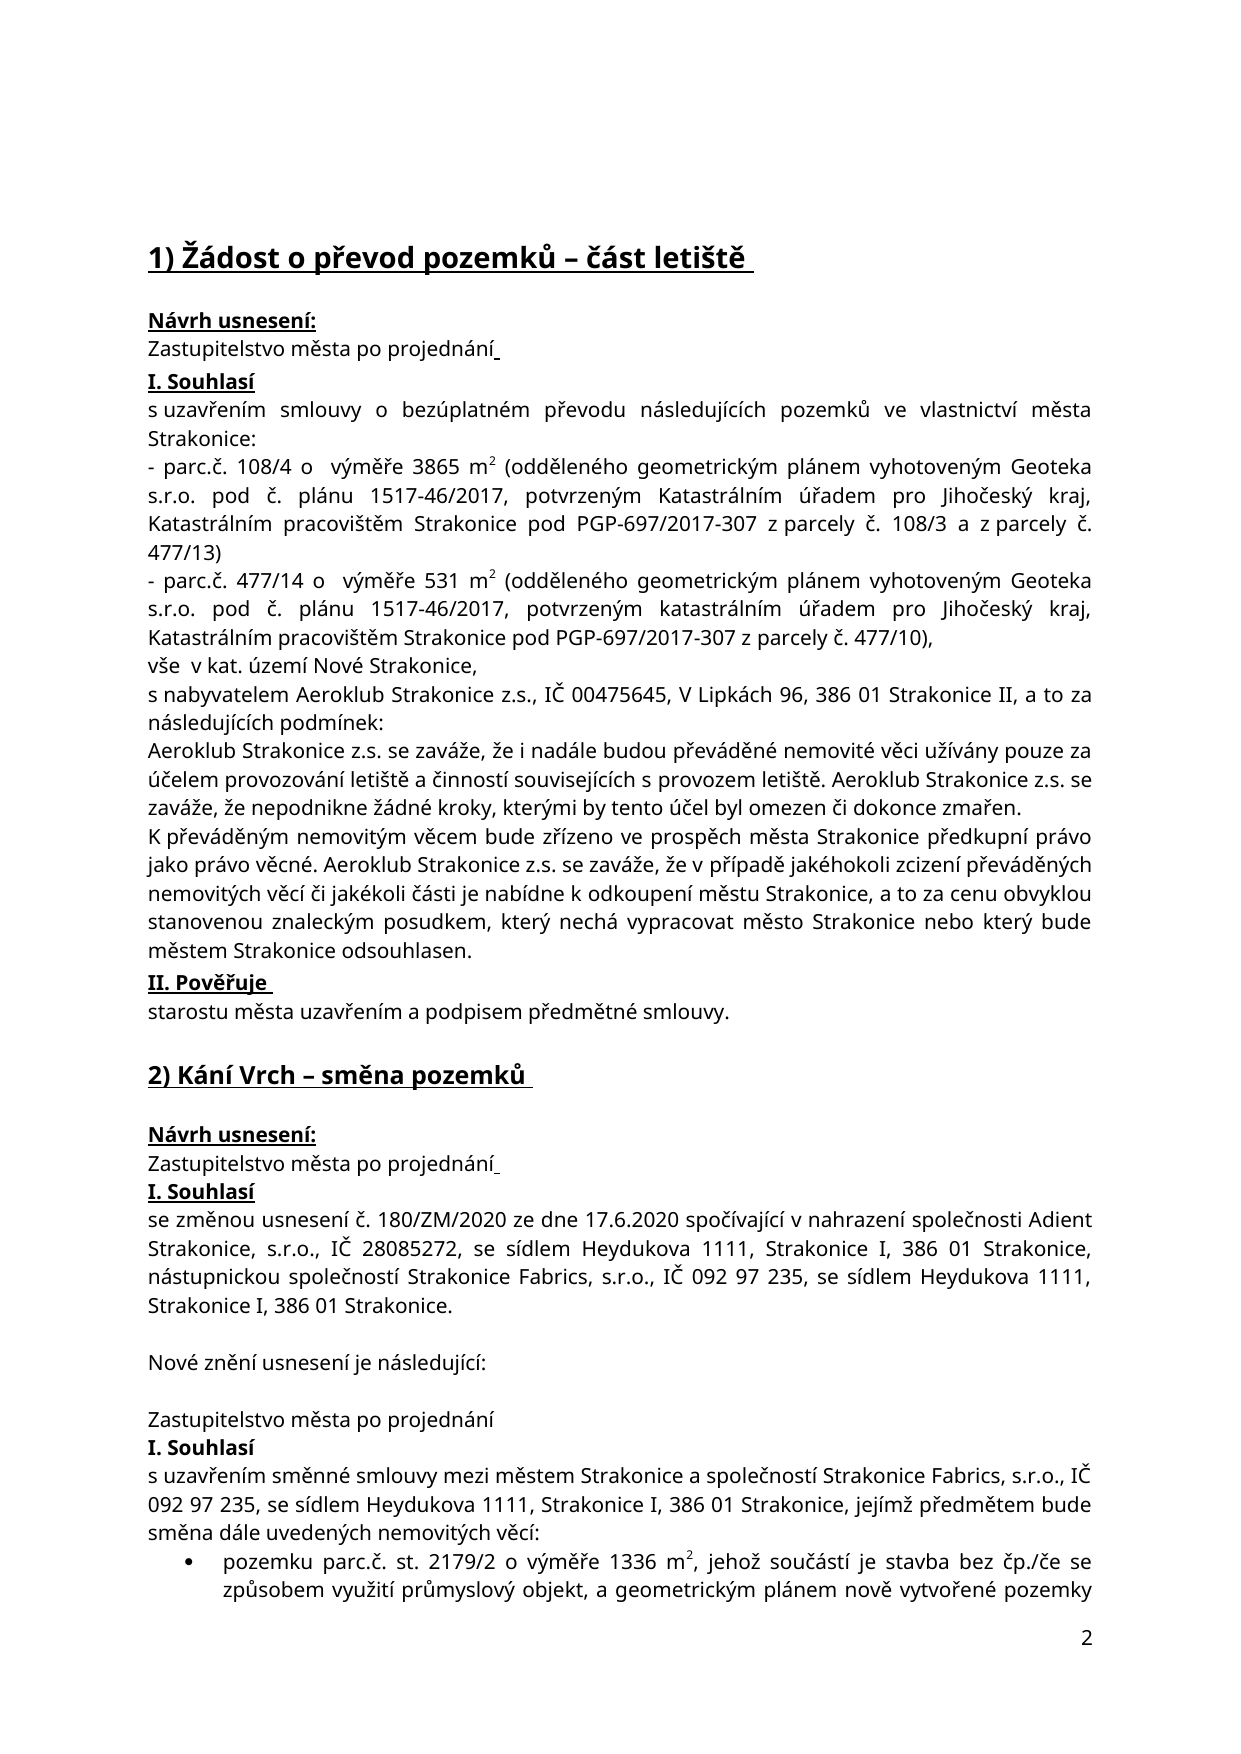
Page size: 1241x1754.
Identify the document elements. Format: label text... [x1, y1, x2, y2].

subtitle I. Souhlasí [148, 367, 1093, 395]
text Zastupitelstvo města po projednání [148, 1405, 1093, 1433]
text Návrh usnesení: [148, 1120, 1093, 1149]
text I. Souhlasí [148, 1433, 1093, 1462]
text Zastupitelstvo města po projednání [148, 334, 1093, 363]
text - parc.č. 108/4 o výměře 3865 m2 (odděleného geometrickým plánem vyhotoveným Geoteka s.r.o. pod č. plánu 1517-46/2017, potvrzeným Katastrálním úřadem pro Jihočeský kraj, Katastrálním pracovištěm Strakonice pod PGP-697/2017-307 z parcely č. 108/3 a z parcely č. 477/13) [148, 452, 1093, 566]
text 2) Kání Vrch – směna pozemků [148, 1058, 1093, 1092]
text I. Souhlasí [148, 1177, 1093, 1206]
text Aeroklub Strakonice z.s. se zaváže, že i nadále budou převáděné nemovité věci užívány pouze za účelem provozování letiště a činností souvisejících s provozem letiště. Aeroklub Strakonice z.s. se zaváže, že nepodnikne žádné kroky, kterými by tento účel byl omezen či dokonce zmařen. [148, 737, 1093, 822]
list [185, 1547, 1093, 1604]
text se změnou usnesení č. 180/ZM/2020 ze dne 17.6.2020 spočívající v nahrazení společnosti Adient Strakonice, s.r.o., IČ 28085272, se sídlem Heydukova 1111, Strakonice I, 386 01 Strakonice, nástupnickou společností Strakonice Fabrics, s.r.o., IČ 092 97 235, se sídlem Heydukova 1111, Strakonice I, 386 01 Strakonice. [148, 1206, 1093, 1319]
text - parc.č. 477/14 o výměře 531 m2 (odděleného geometrickým plánem vyhotoveným Geoteka s.r.o. pod č. plánu 1517-46/2017, potvrzeným katastrálním úřadem pro Jihočeský kraj, Katastrálním pracovištěm Strakonice pod PGP-697/2017-307 z parcely č. 477/10), [148, 566, 1093, 651]
text Zastupitelstvo města po projednání [148, 1149, 1093, 1177]
text Nové znění usnesení je následující: [148, 1348, 1093, 1376]
text s nabyvatelem Aeroklub Strakonice z.s., IČ 00475645, V Lipkách 96, 386 01 Strakonice II, a to za následujících podmínek: [148, 680, 1093, 737]
text Návrh usnesení: [148, 306, 1093, 334]
text K převáděným nemovitým věcem bude zřízeno ve prospěch města Strakonice předkupní právo jako právo věcné. Aeroklub Strakonice z.s. se zaváže, že v případě jakéhokoli zcizení převáděných nemovitých věcí či jakékoli části je nabídne k odkoupení městu Strakonice, a to za cenu obvyklou stanovenou znaleckým posudkem, který nechá vypracovat město Strakonice nebo který bude městem Strakonice odsouhlasen. [148, 822, 1093, 964]
text vše v kat. území Nové Strakonice, [148, 651, 1093, 680]
text starostu města uzavřením a podpisem předmětné smlouvy. [148, 997, 1093, 1025]
subtitle II. Pověřuje [148, 968, 1093, 997]
subtitle 1) Žádost o převod pozemků – část letiště [148, 238, 1093, 277]
text s uzavřením smlouvy o bezúplatném převodu následujících pozemků ve vlastnictví města Strakonice: [148, 395, 1093, 452]
text s uzavřením směnné smlouvy mezi městem Strakonice a společností Strakonice Fabrics, s.r.o., IČ 092 97 235, se sídlem Heydukova 1111, Strakonice I, 386 01 Strakonice, jejímž předmětem bude směna dále uvedených nemovitých věcí: [148, 1462, 1093, 1547]
